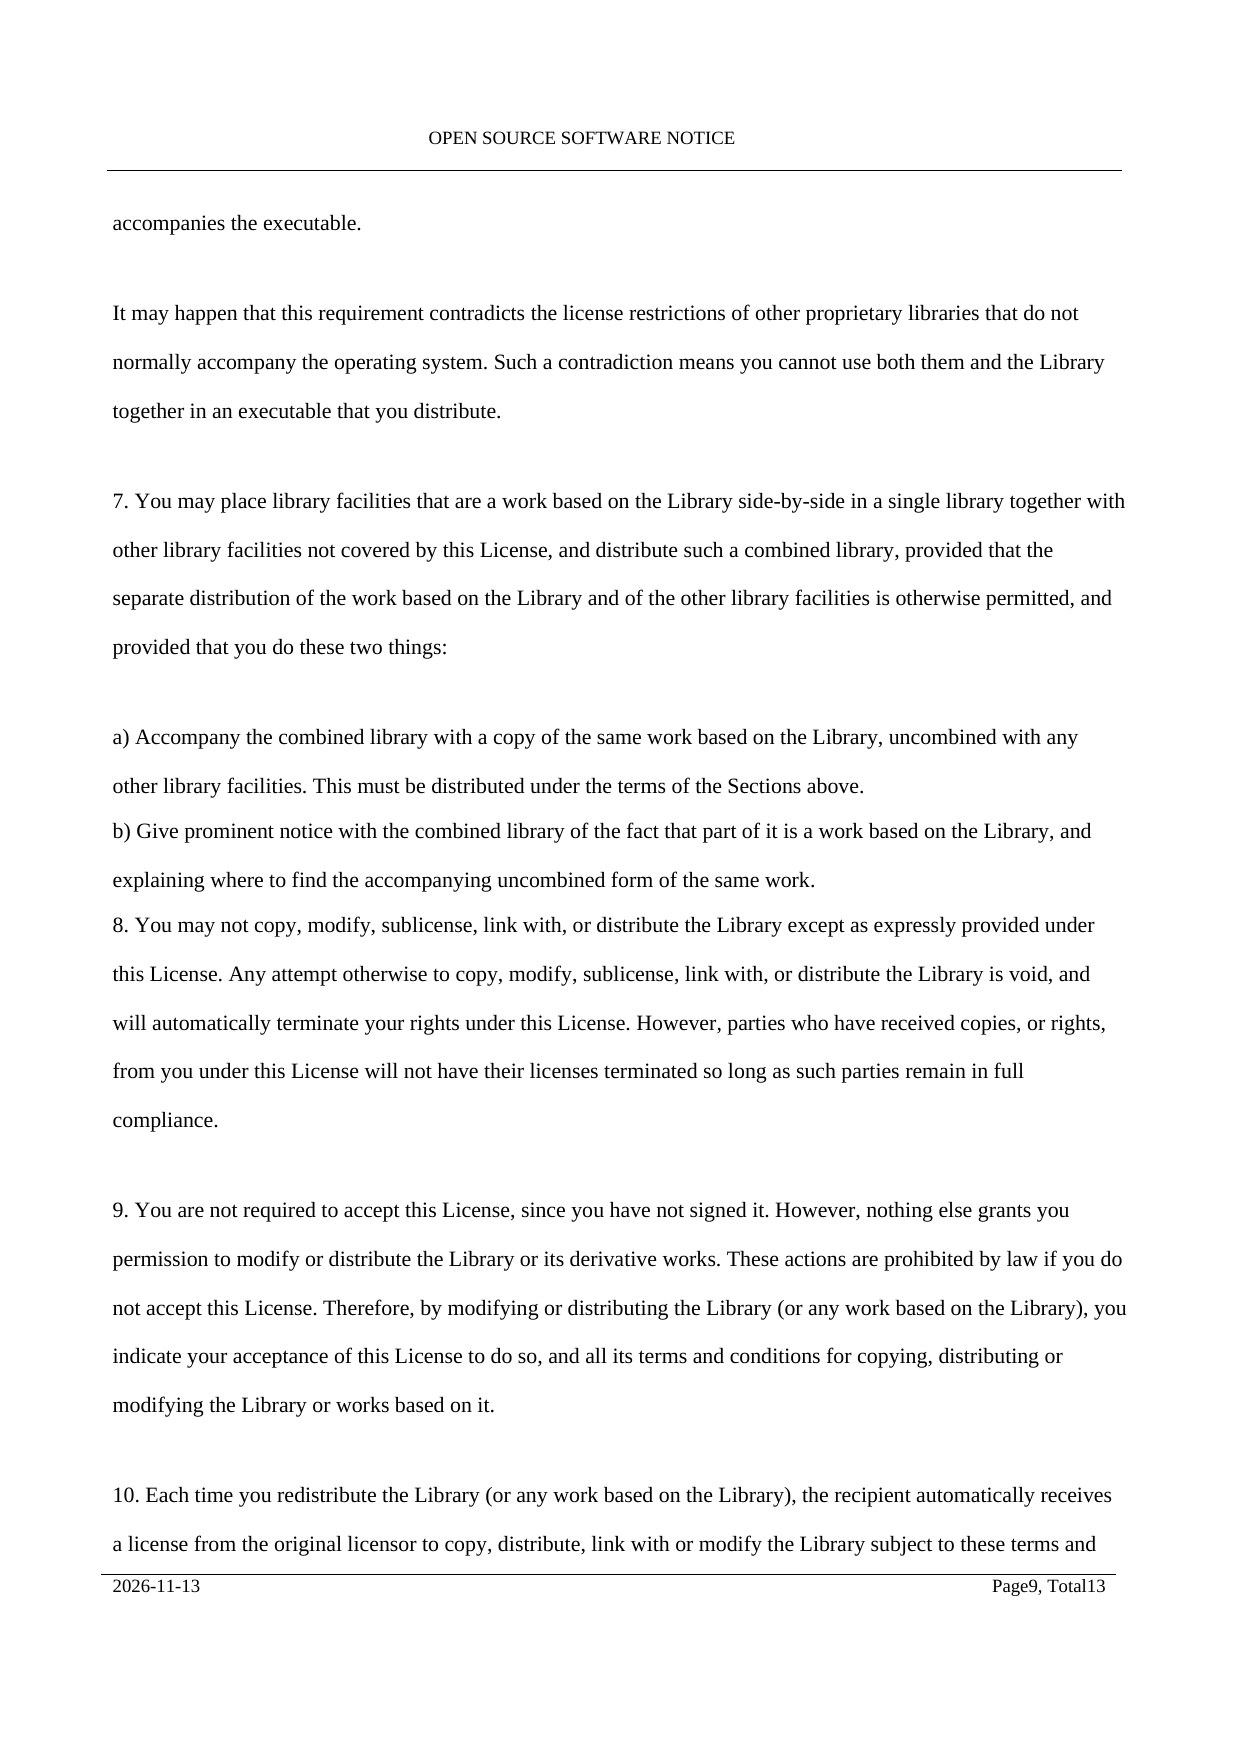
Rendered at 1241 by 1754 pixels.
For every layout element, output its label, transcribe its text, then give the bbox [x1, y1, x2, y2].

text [112, 206, 1128, 239]
text It may happen that this requirement contradicts the license restrictions of other proprietary libraries that do not normally accompany the operating system. Such a contradiction means you cannot use both them and the Library together in an executable that you distribute. [112, 297, 1128, 427]
text 8. You may not copy, modify, sublicense, link with, or distribute the Library except as expressly provided under this License. Any attempt otherwise to copy, modify, sublicense, link with, or distribute the Library is void, and will automatically terminate your rights under this License. However, parties who have received copies, or rights, from you under this License will not have their licenses terminated so long as such parties remain in full compliance. [112, 908, 1128, 1136]
text a) Accompany the combined library with a copy of the same work based on the Library, uncombined with any other library facilities. This must be distributed under the terms of the Sections above. [112, 721, 1128, 802]
text 7. You may place library facilities that are a work based on the Library side-by-side in a single library together with other library facilities not covered by this License, and distribute such a combined library, provided that the separate distribution of the work based on the Library and of the other library facilities is otherwise permitted, and provided that you do these two things: [112, 484, 1128, 663]
text b) Give prominent notice with the combined library of the fact that part of it is a work based on the Library, and explaining where to find the accompanying uncombined form of the same work. [112, 814, 1128, 896]
text 9. You are not required to accept this License, since you have not signed it. However, nothing else grants you permission to modify or distribute the Library or its derivative works. These actions are prohibited by law if you do not accept this License. Therefore, by modifying or distributing the Library (or any work based on the Library), you indicate your acceptance of this License to do so, and all its terms and conditions for copying, distributing or modifying the Library or works based on it. [112, 1194, 1128, 1421]
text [112, 1479, 1128, 1560]
